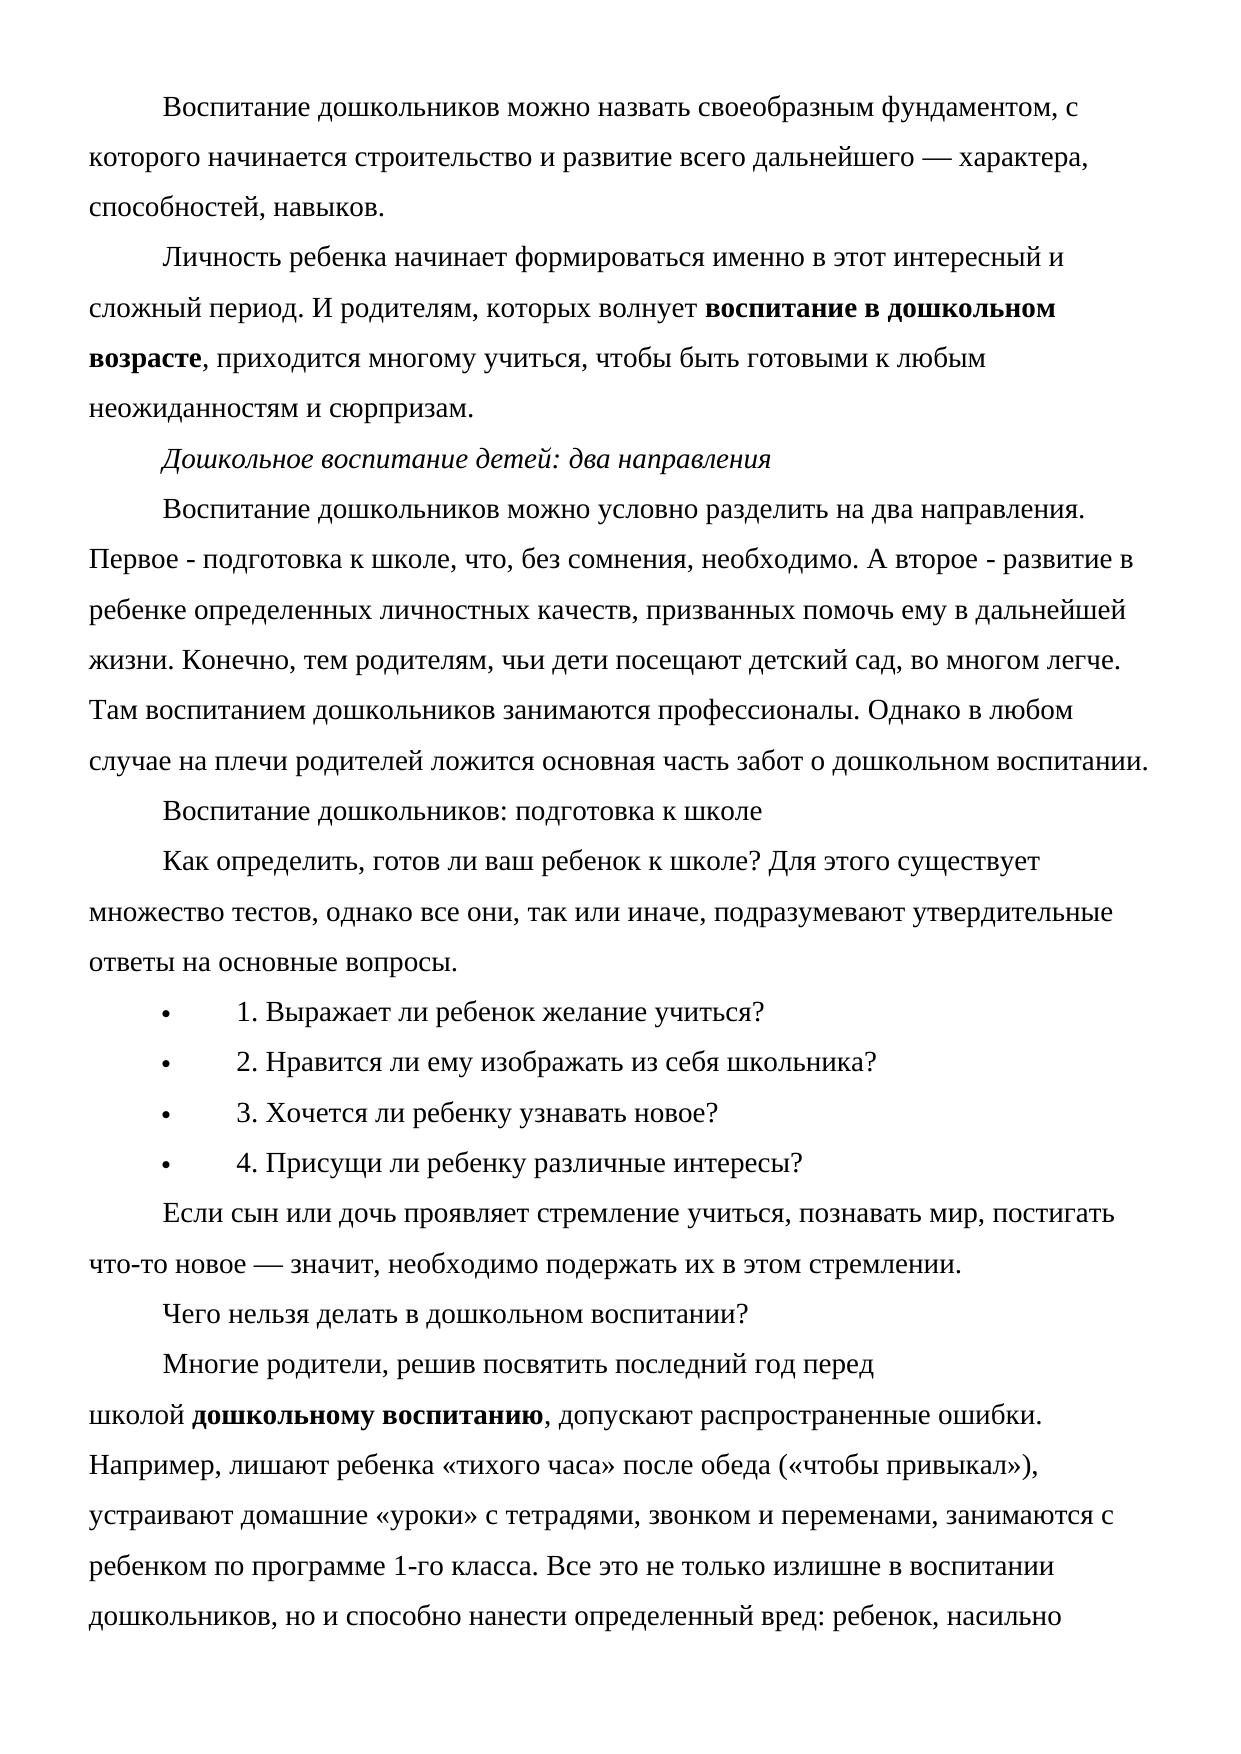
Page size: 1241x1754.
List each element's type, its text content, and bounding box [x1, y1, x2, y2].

text Если сын или дочь проявляет стремление учиться, познавать мир, постигать что-то новое — значит, необходимо подержать их в этом стремлении. [89, 1196, 1152, 1279]
list 2. Нравится ли ему изображать из себя школьника? [89, 1044, 1152, 1078]
text Воспитание дошкольников можно условно разделить на два направления. Первое - подготовка к школе, что, без сомнения, необходимо. А второе - развитие в ребенке определенных личностных качеств, призванных помочь ему в дальнейшей жизни. Конечно, тем родителям, чьи дети посещают детский сад, во многом легче. Там воспитанием дошкольников занимаются профессионалы. Однако в любом случае на плечи родителей ложится основная часть забот о дошкольном воспитании. [89, 491, 1152, 776]
text Дошкольное воспитание детей: два направления [89, 441, 1152, 474]
text Воспитание дошкольников можно назвать своеобразным фундаментом, с которого начинается строительство и развитие всего дальнейшего — характера, способностей, навыков. [89, 89, 1152, 223]
list 3. Хочется ли ребенку узнавать новое? [89, 1095, 1152, 1128]
text Как определить, готов ли ваш ребенок к школе? Для этого существует множество тестов, однако все они, так или иначе, подразумевают утвердительные ответы на основные вопросы. [89, 843, 1152, 977]
text Воспитание дошкольников: подготовка к школе [89, 793, 1152, 827]
text Чего нельзя делать в дошкольном воспитании? [89, 1296, 1152, 1330]
list 1. Выражает ли ребенок желание учиться? [89, 994, 1152, 1028]
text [89, 1346, 1152, 1632]
text Личность ребенка начинает формироваться именно в этот интересный и сложный период. И родителям, которых волнует воспитание в дошкольном возрасте, приходится многому учиться, чтобы быть готовыми к любым неожиданностям и сюрпризам. [89, 239, 1152, 424]
list 4. Присущи ли ребенку различные интересы? [89, 1145, 1152, 1179]
